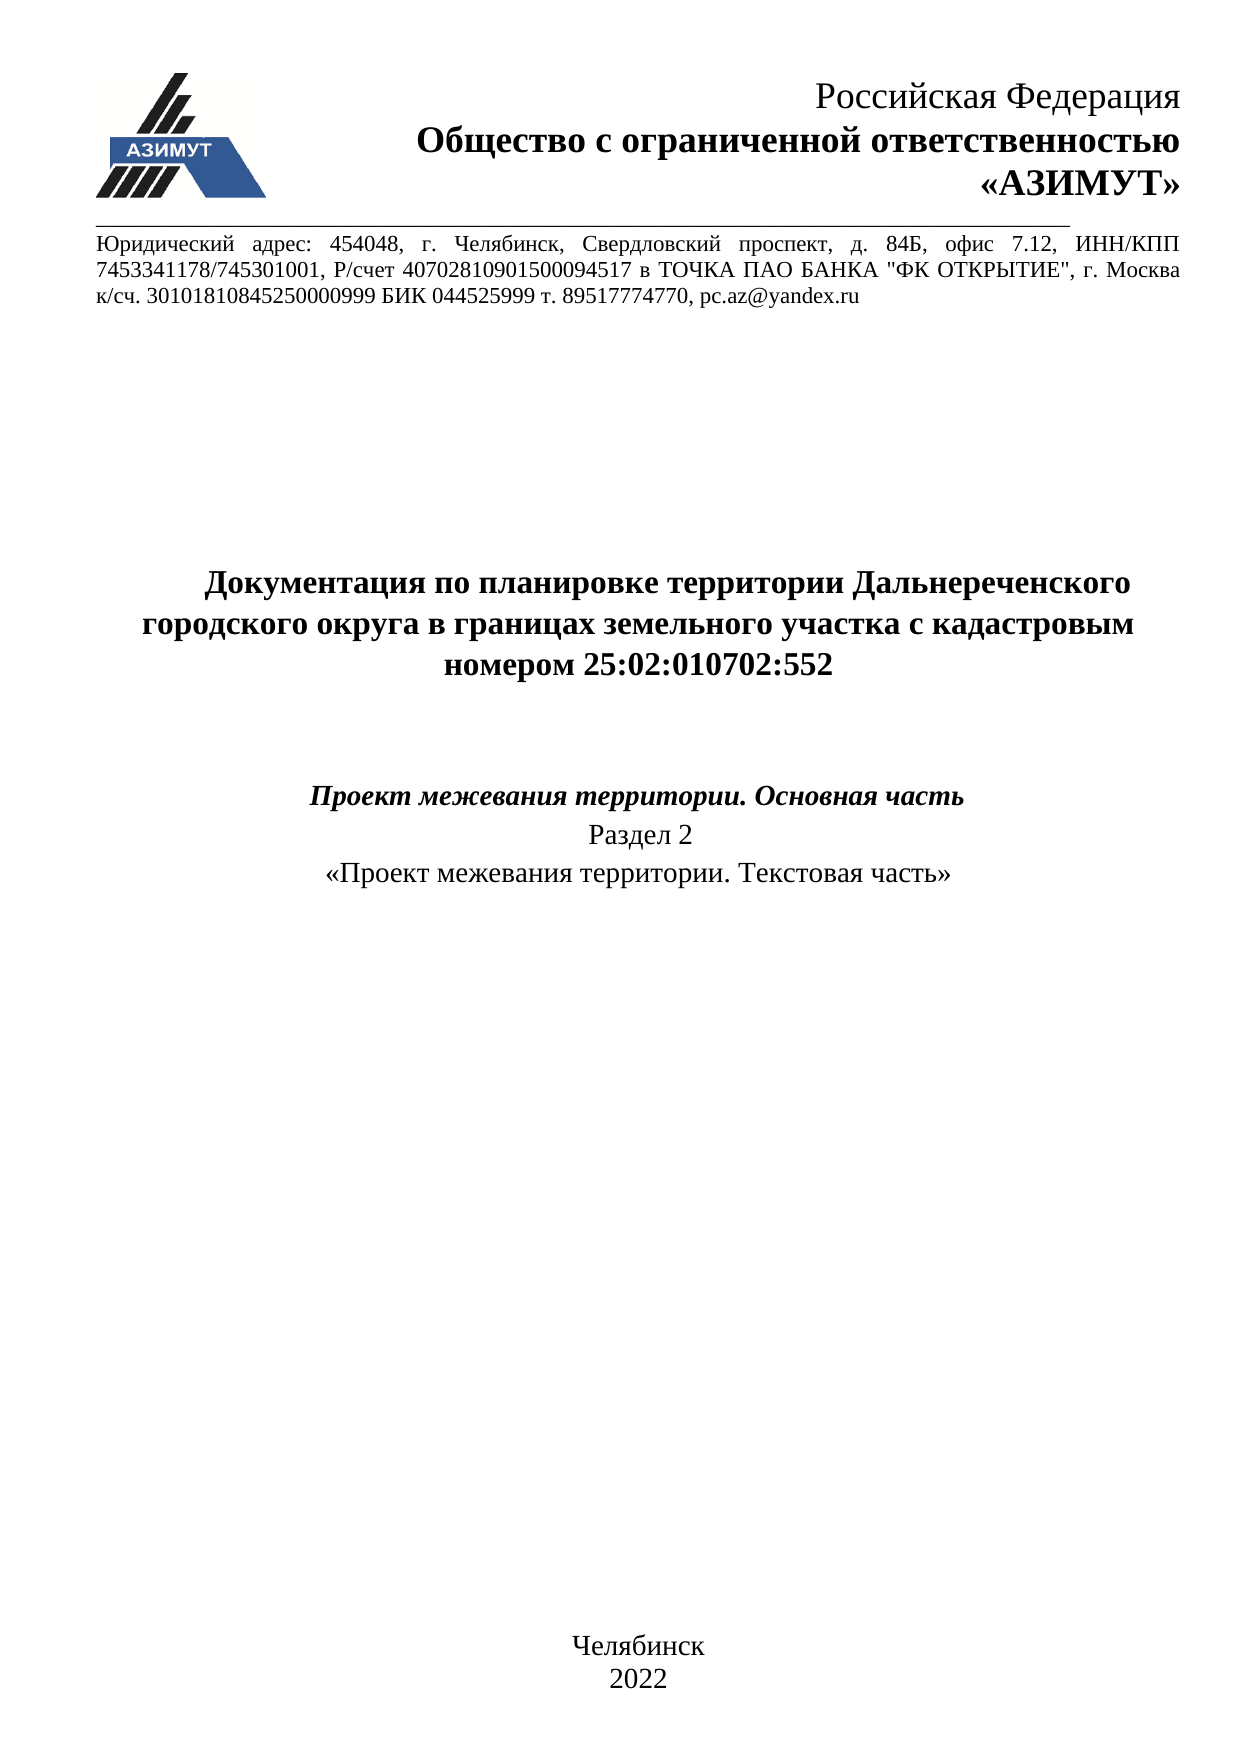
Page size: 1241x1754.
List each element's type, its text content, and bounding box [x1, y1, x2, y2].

text Проект межевания территории. Основная часть [96, 778, 1181, 812]
text Раздел 2 [112, 817, 1168, 851]
text Документация по планировке территории Дальнереченского городского округа в границах земельного участка с кадастровым номером 25:02:010702:552 [96, 563, 1181, 682]
text «Проект межевания территории. Текстовая часть» [96, 856, 1181, 889]
picture [95, 73, 267, 199]
